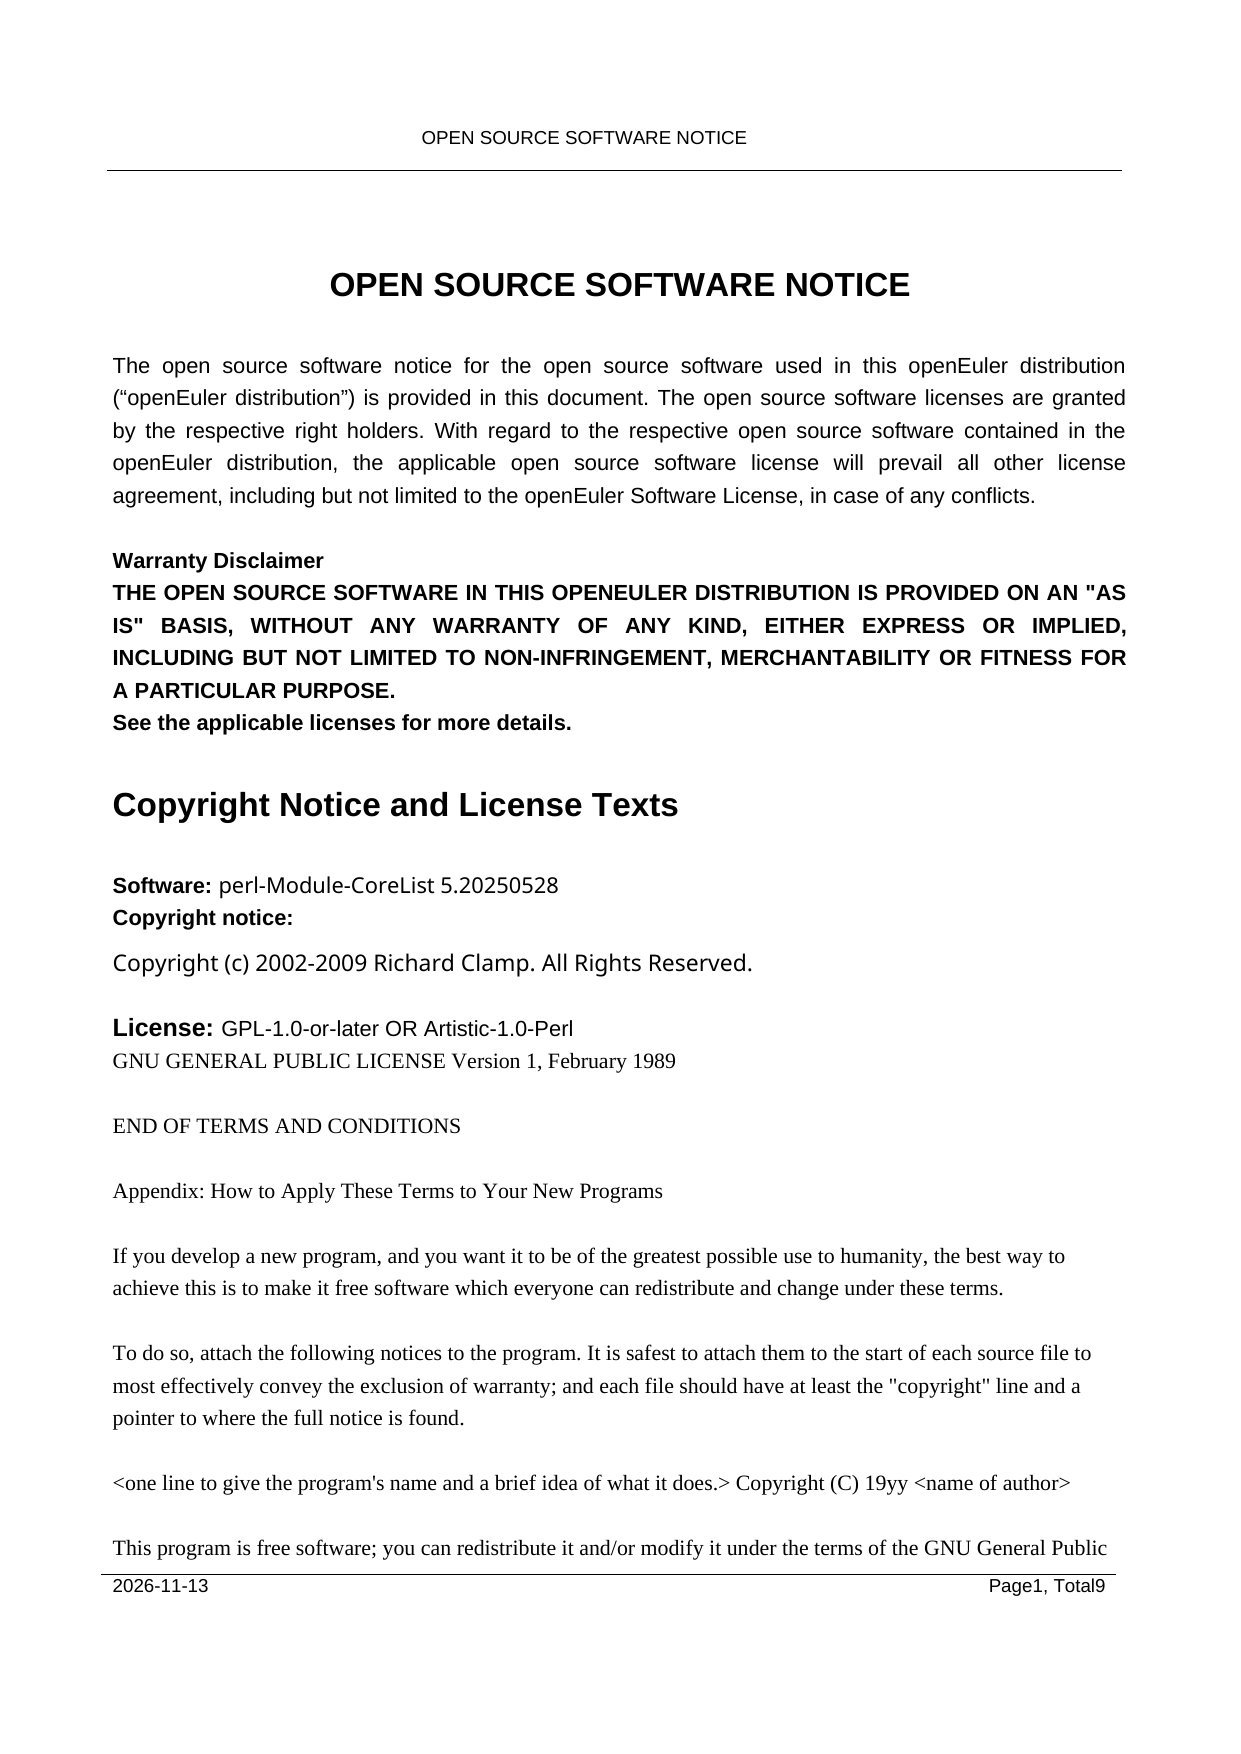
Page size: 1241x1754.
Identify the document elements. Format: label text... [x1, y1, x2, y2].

text Copyright Notice and License Texts [112, 771, 1128, 836]
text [112, 1044, 1128, 1564]
text Copyright (c) 2002-2009 Richard Clamp. All Rights Reserved. [112, 947, 1128, 1012]
text Warranty Disclaimer [112, 544, 1128, 576]
text Copyright notice: [112, 901, 1128, 934]
text OPEN SOURCE SOFTWARE NOTICE [112, 251, 1128, 316]
text License: GPL-1.0-or-later OR Artistic-1.0-Perl [112, 1012, 1128, 1044]
text THE OPEN SOURCE SOFTWARE IN THIS OPENEULER DISTRIBUTION IS PROVIDED ON AN "AS IS" BASIS, WITHOUT ANY WARRANTY OF ANY KIND, EITHER EXPRESS OR IMPLIED, INCLUDING BUT NOT LIMITED TO NON-INFRINGEMENT, MERCHANTABILITY OR FITNESS FOR A PARTICULAR PURPOSE. See the applicable licenses for more details. [112, 576, 1128, 739]
title Software: perl-Module-CoreList 5.20250528 [112, 869, 1128, 901]
text The open source software notice for the open source software used in this openEuler distribution (“openEuler distribution”) is provided in this document. The open source software licenses are granted by the respective right holders. With regard to the respective open source software contained in the openEuler distribution, the applicable open source software license will prevail all other license agreement, including but not limited to the openEuler Software License, in case of any conflicts. [112, 349, 1128, 511]
